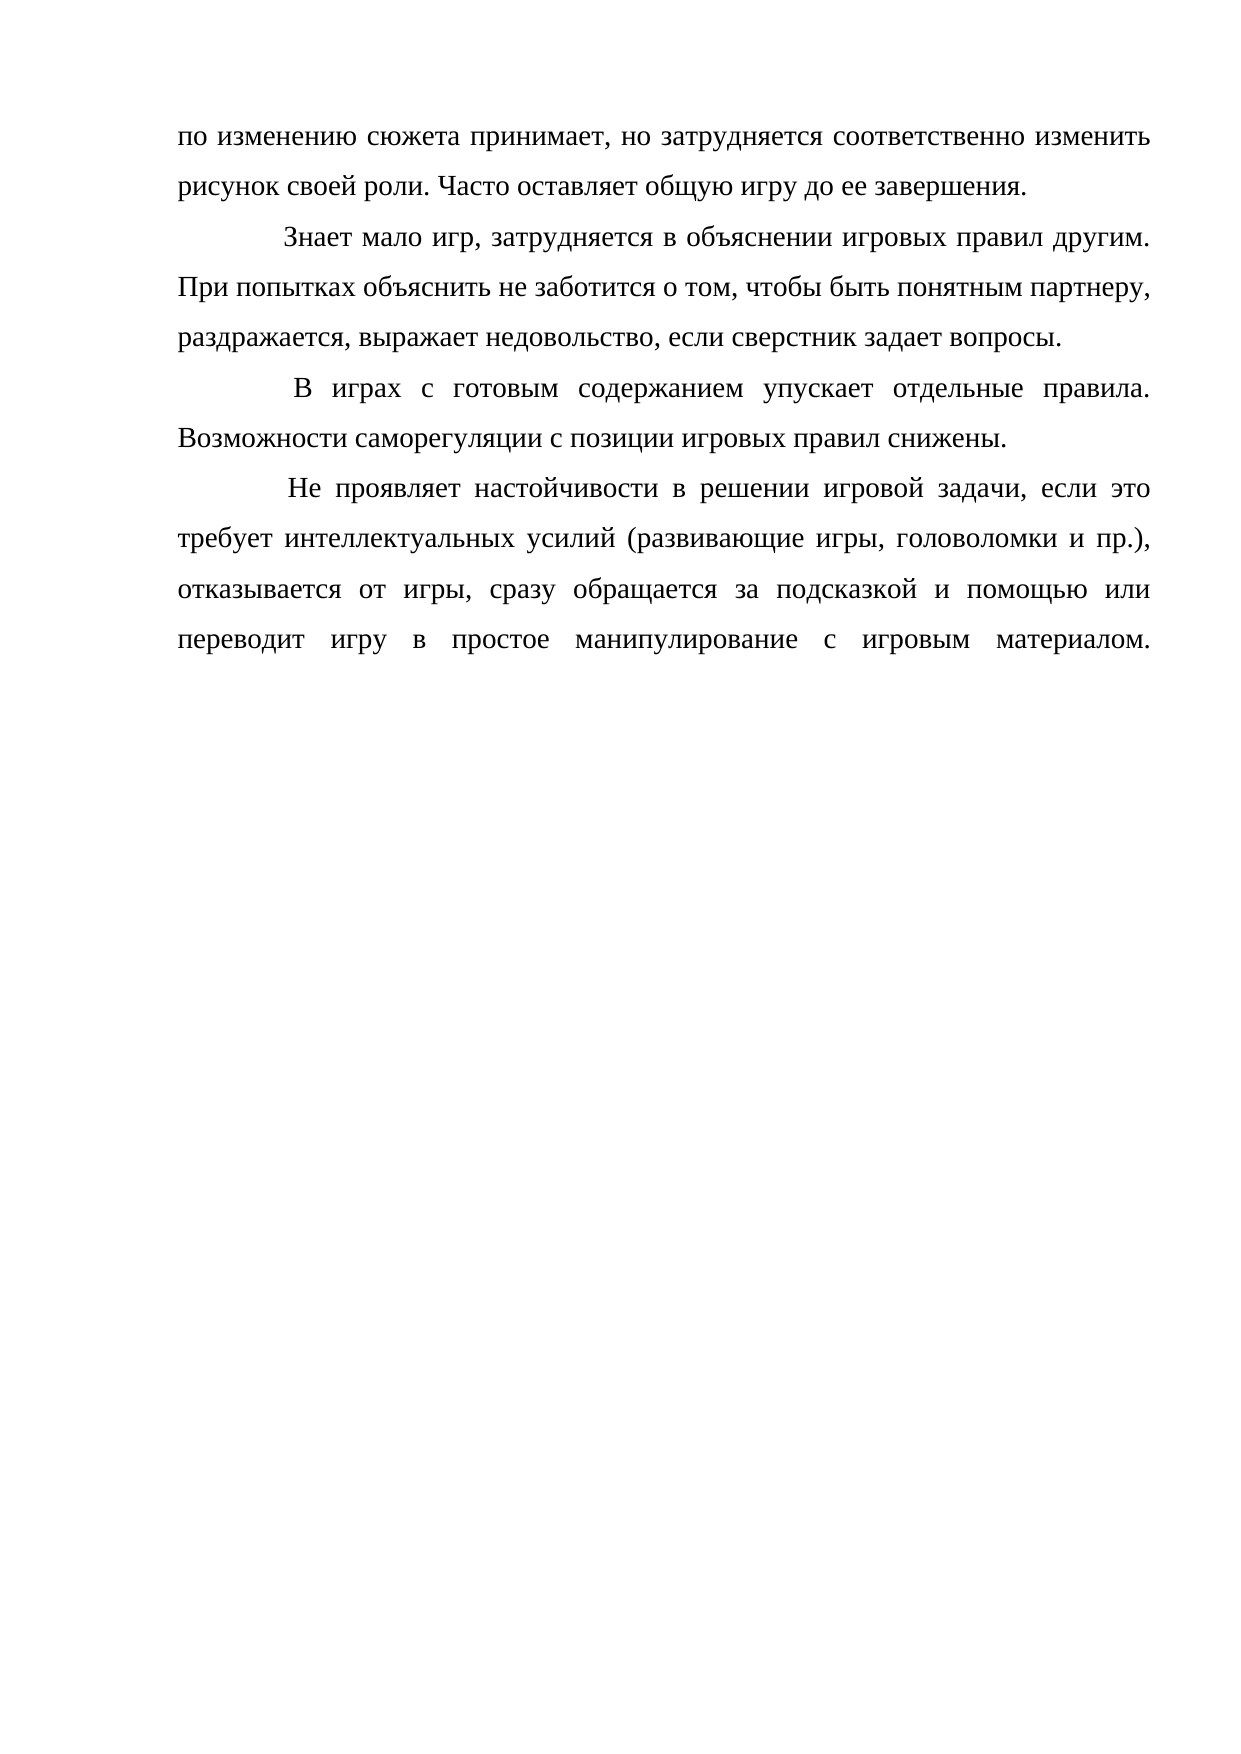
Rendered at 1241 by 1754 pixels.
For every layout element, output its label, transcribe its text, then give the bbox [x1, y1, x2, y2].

text  Не проявляет настойчивости в решении игровой задачи, если это требует интеллектуальных усилий (развивающие игры, головоломки и пр.), отказывается от игры, сразу обращается за подсказкой и помощью или переводит игру в простое манипулирование с игровым материалом. [177, 470, 1152, 697]
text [177, 118, 1152, 202]
text  В играх с готовым содержанием упускает отдельные правила. Возможности саморегуляции с позиции игровых правил снижены. [177, 370, 1152, 453]
text  Знает мало игр, затрудняется в объяснении игровых правил другим. При попытках объяснить не заботится о том, чтобы быть понятным партнеру, раздражается, выражает недовольство, если сверстник задает вопросы. [177, 219, 1152, 353]
